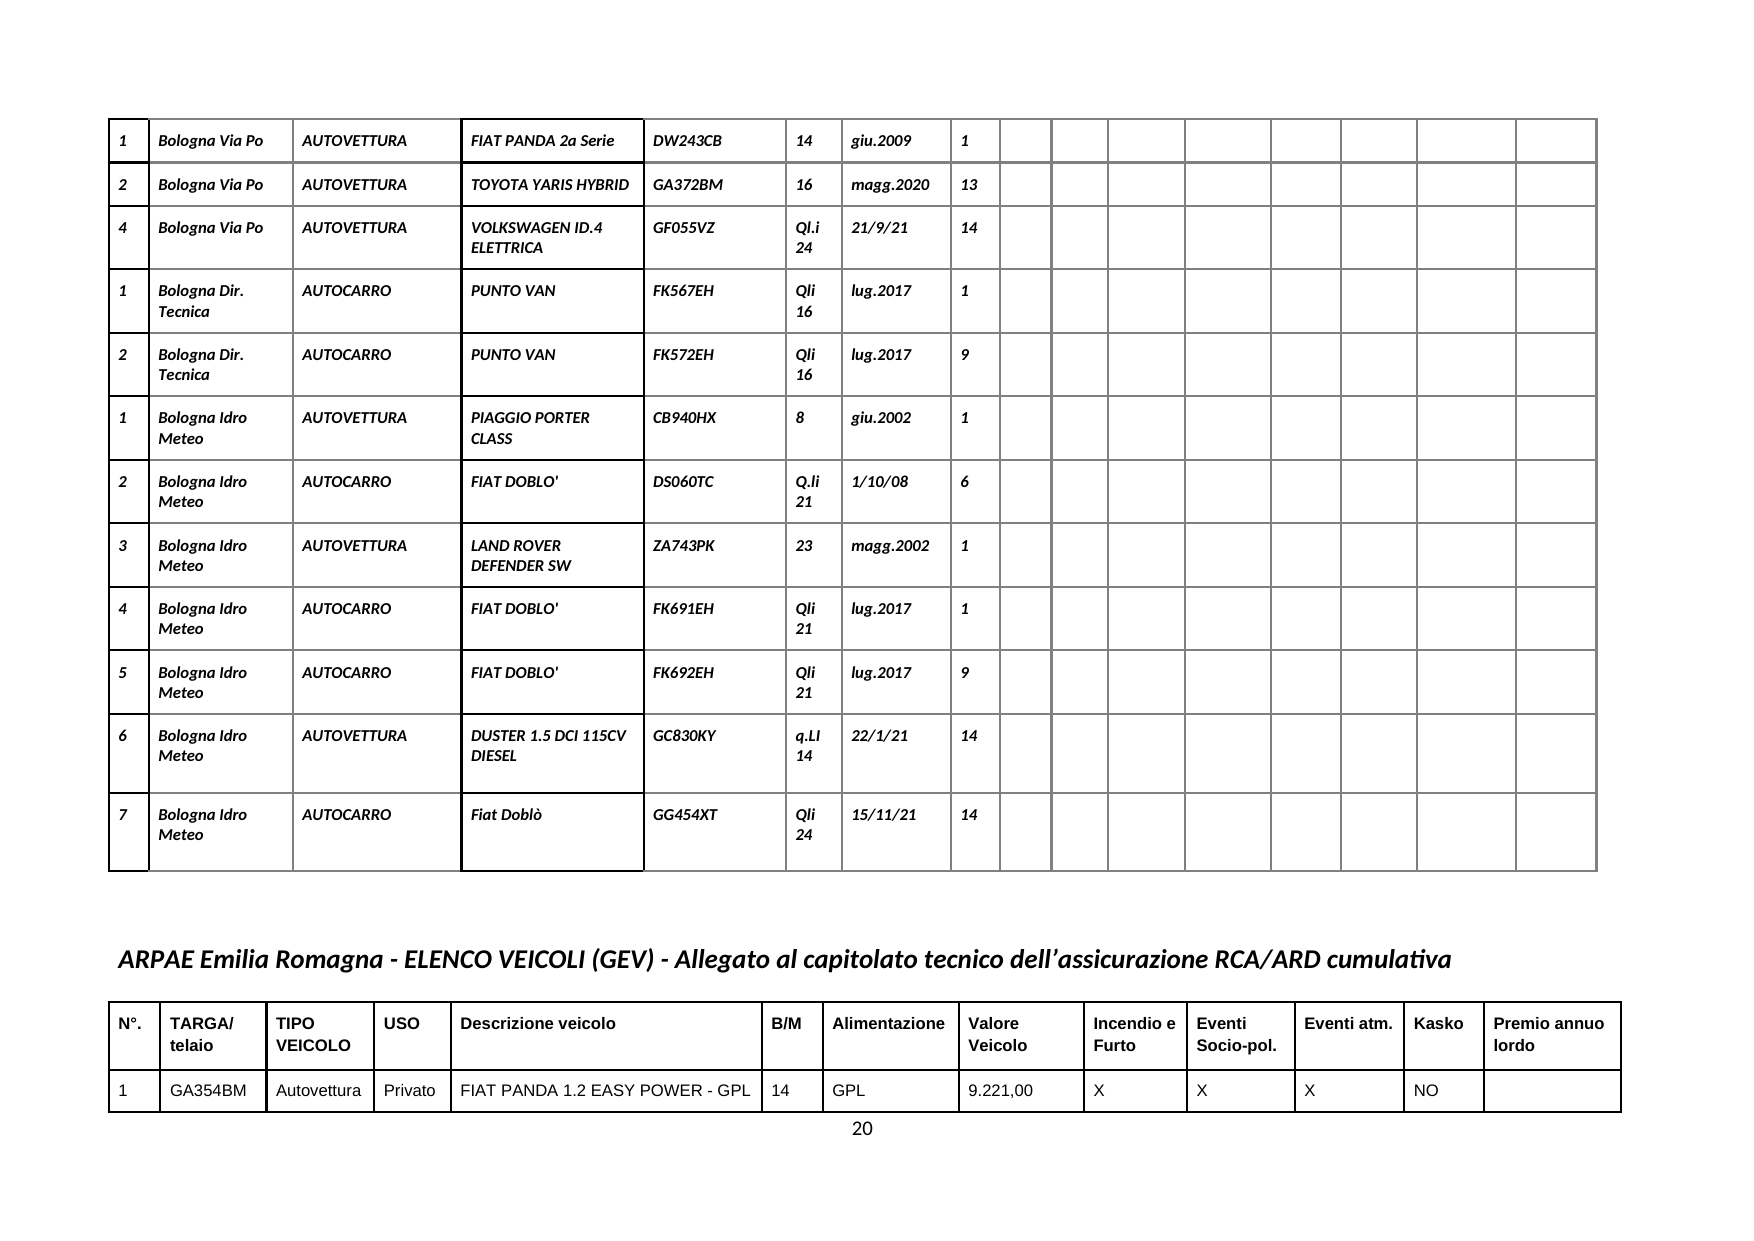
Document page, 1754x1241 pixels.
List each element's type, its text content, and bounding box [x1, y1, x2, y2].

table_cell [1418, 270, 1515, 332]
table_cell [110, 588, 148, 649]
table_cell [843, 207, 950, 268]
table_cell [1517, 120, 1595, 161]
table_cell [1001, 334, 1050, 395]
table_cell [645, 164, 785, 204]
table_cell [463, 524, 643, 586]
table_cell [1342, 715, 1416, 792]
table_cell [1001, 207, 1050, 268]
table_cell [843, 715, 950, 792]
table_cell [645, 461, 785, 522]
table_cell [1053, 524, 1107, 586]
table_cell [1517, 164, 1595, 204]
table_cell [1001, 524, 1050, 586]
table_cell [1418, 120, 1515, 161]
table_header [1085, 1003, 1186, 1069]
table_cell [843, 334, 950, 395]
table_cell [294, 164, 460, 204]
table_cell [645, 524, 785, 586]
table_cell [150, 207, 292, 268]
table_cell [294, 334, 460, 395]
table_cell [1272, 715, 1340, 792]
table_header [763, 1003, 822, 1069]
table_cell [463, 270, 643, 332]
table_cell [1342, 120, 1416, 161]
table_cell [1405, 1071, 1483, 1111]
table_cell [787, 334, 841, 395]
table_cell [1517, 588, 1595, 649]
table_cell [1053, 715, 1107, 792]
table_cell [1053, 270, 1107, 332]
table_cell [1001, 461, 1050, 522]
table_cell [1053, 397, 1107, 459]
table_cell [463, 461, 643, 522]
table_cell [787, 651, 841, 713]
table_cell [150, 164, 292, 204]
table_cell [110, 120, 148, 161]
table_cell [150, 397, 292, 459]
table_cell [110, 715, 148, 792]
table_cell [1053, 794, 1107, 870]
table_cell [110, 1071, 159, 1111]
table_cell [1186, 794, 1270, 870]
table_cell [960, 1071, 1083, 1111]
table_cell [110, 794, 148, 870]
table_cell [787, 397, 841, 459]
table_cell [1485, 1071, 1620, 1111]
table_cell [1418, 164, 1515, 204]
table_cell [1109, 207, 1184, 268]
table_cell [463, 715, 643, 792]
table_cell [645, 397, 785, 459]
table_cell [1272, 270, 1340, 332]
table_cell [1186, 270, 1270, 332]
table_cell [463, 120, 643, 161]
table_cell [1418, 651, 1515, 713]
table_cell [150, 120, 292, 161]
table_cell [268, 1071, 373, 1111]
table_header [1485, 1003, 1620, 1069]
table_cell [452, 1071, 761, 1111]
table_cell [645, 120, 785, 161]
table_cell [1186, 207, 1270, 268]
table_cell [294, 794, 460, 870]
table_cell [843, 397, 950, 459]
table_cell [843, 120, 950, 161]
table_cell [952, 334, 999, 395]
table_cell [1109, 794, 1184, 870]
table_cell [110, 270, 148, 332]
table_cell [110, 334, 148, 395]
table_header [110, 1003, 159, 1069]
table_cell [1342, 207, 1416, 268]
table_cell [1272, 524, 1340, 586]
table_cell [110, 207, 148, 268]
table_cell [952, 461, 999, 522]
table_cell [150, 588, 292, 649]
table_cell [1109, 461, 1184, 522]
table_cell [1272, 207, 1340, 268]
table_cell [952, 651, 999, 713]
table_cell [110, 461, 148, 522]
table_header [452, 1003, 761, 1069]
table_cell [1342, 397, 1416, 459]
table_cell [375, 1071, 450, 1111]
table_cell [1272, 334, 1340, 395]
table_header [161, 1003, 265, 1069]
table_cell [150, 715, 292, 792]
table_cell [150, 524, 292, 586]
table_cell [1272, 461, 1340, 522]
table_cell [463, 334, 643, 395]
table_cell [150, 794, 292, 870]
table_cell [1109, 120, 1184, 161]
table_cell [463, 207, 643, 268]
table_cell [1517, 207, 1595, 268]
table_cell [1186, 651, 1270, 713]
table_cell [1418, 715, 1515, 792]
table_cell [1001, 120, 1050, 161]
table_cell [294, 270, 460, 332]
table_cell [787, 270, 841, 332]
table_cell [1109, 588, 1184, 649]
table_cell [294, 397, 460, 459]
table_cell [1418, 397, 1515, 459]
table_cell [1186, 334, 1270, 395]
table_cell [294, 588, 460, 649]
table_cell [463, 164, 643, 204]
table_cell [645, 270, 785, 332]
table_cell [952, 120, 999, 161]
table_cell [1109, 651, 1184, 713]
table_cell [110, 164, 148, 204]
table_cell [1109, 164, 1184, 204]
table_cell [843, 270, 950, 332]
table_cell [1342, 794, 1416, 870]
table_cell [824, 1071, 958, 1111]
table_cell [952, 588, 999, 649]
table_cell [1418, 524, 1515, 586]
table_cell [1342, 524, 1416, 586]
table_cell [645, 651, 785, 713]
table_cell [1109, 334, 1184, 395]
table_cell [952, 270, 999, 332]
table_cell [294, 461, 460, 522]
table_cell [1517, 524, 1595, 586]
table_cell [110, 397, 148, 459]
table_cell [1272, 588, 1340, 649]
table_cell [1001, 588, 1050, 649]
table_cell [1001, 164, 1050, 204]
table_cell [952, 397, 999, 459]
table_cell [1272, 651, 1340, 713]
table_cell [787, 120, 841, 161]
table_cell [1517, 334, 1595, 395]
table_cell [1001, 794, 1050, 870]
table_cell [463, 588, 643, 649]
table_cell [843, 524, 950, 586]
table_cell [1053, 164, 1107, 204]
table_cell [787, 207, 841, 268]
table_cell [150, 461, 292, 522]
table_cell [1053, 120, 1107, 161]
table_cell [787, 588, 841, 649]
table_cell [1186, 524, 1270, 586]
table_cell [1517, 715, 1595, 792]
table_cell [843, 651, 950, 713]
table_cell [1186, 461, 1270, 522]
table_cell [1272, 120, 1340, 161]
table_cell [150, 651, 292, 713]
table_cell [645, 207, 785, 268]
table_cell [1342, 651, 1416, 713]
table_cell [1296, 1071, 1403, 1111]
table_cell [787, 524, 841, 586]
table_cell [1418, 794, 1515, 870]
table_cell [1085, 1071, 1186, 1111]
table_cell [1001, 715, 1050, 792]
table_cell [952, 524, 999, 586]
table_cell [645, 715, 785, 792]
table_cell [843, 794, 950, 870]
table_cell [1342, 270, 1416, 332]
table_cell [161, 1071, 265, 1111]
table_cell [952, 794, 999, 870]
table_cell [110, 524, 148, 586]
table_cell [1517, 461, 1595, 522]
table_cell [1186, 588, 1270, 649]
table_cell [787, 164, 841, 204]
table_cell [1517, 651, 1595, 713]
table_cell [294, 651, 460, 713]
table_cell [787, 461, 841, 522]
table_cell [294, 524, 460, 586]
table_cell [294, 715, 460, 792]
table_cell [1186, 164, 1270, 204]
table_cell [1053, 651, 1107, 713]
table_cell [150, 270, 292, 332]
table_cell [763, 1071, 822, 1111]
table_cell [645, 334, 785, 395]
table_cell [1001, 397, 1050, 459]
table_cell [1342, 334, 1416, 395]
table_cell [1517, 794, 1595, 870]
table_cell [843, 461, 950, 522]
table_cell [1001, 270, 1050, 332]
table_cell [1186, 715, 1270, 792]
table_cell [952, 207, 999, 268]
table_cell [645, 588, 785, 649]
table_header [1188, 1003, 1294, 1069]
text ARPAE Emilia Romagna - ELENCO VEICOLI (GEV) - Allegato al capitolato tecnico dell’assicurazione RCA/ARD cumulativa [118, 943, 1606, 976]
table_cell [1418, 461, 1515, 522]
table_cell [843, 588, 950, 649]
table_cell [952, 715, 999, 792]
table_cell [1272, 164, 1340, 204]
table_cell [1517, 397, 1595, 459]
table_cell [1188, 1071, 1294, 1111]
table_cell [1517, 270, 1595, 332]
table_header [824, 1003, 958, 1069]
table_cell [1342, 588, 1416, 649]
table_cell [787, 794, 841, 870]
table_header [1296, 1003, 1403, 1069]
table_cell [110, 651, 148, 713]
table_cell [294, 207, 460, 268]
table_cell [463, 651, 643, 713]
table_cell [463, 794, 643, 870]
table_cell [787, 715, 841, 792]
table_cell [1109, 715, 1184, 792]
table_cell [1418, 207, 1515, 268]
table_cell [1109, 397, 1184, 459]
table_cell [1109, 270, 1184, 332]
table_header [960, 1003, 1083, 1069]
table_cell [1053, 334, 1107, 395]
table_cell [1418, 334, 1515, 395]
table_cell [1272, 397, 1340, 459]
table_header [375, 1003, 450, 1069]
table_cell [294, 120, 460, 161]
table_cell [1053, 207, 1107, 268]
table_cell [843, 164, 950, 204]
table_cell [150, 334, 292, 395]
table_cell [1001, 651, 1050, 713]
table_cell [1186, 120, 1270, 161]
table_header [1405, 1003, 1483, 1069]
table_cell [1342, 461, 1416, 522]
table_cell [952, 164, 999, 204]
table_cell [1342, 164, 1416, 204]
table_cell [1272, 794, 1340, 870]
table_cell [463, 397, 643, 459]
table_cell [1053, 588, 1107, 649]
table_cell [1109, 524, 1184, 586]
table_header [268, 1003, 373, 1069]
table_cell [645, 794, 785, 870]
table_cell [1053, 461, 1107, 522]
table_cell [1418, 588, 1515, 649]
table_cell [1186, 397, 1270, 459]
